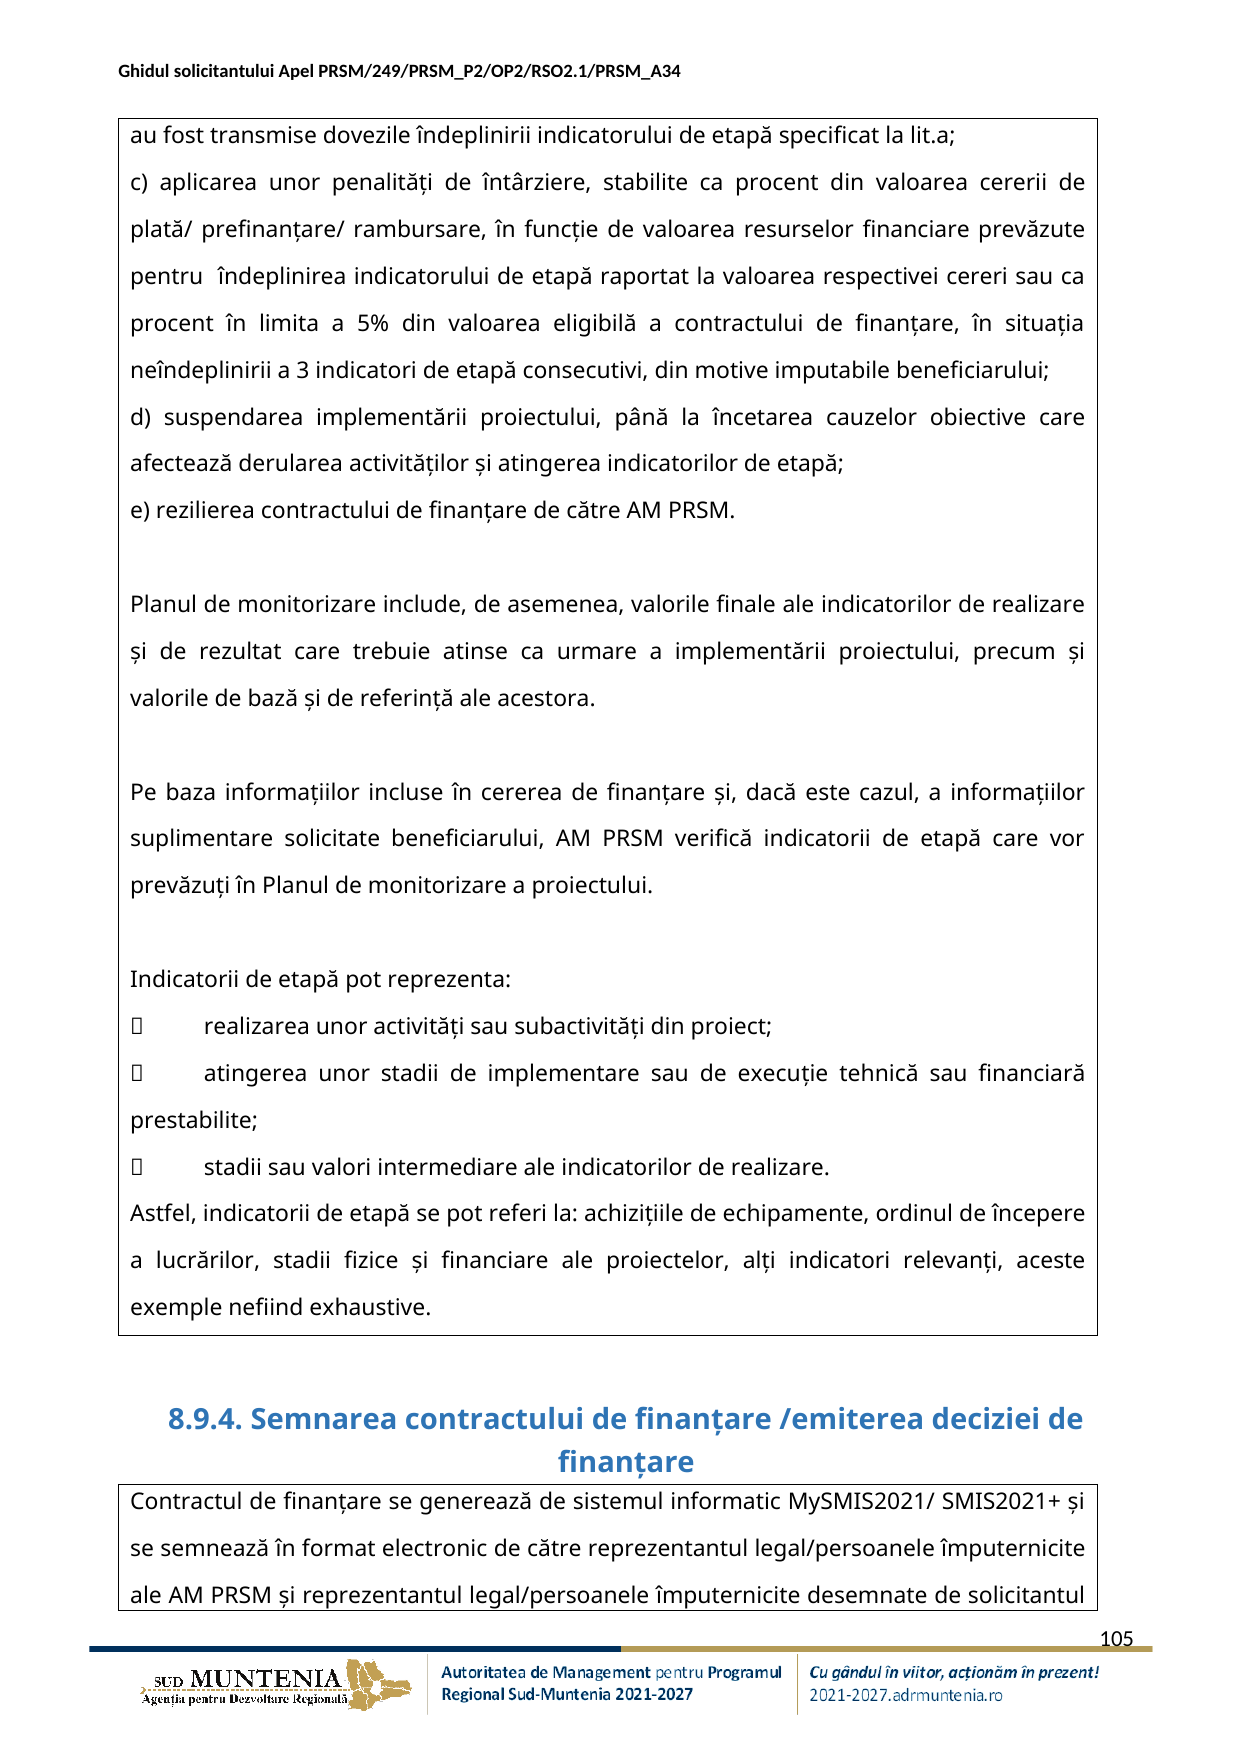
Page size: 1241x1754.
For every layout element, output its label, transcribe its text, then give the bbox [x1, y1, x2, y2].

picture [89, 1646, 1153, 1715]
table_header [119, 119, 1097, 1335]
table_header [119, 1485, 1097, 1610]
subtitle 8.9.4. Semnarea contractului de finanțare /emiterea deciziei de finanțare [118, 1398, 1134, 1481]
